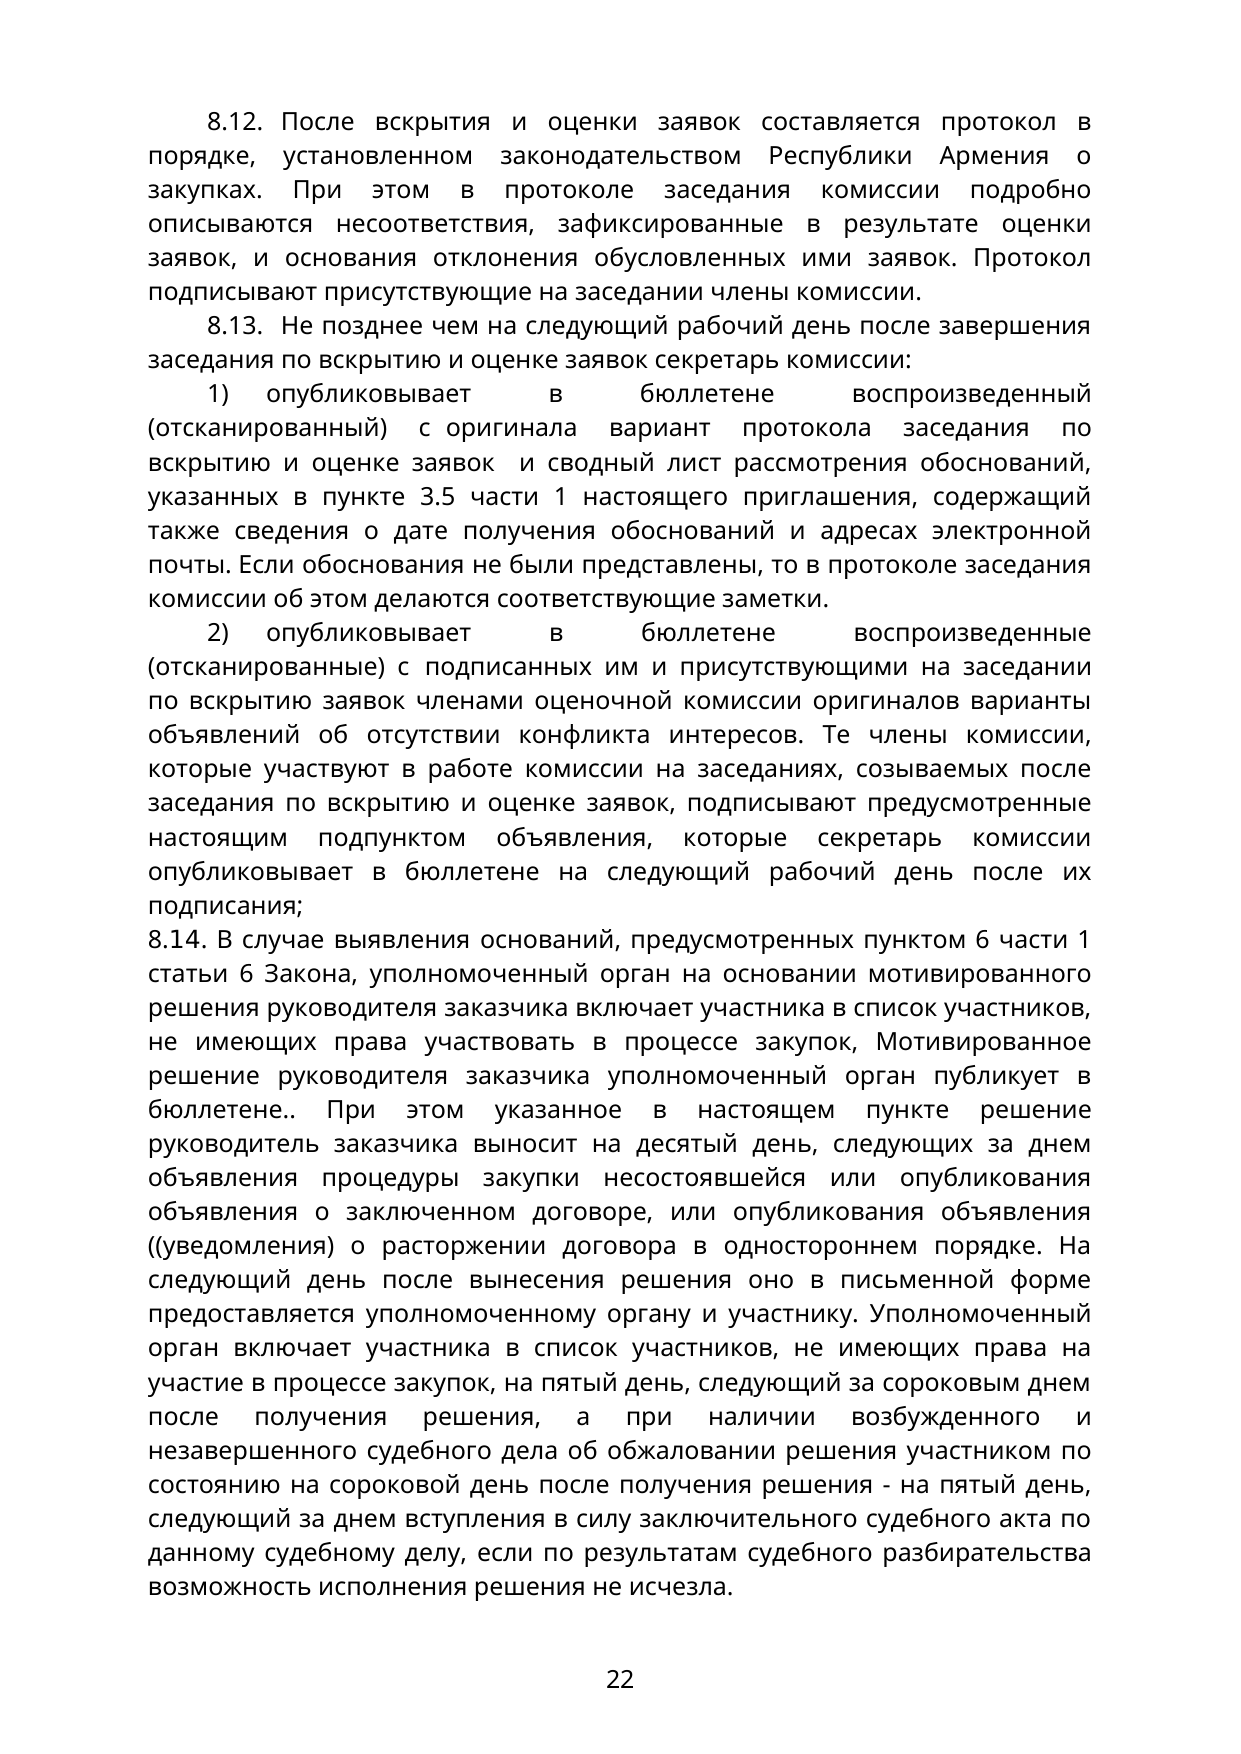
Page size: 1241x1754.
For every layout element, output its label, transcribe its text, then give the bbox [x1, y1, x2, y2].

text 8.12. После вскрытия и оценки заявок составляется протокол в порядке, установленном законодательством Республики Армения о закупках. При этом в протоколе заседания комиссии подробно описываются несоответствия, зафиксированные в результате оценки заявок, и основания отклонения обусловленных ими заявок. Протокол подписывают присутствующие на заседании члены комиссии. [148, 103, 1092, 308]
text 8.14. В случае выявления оснований, предусмотренных пунктом 6 части 1 статьи 6 Закона, уполномоченный орган на основании мотивированного решения руководителя заказчика включает участника в список участников, не имеющих права участвовать в процессе закупок, Мотивированное решение руководителя заказчика уполномоченный орган публикует в бюллетене.. При этом указанное в настоящем пункте решение руководитель заказчика выносит на десятый день, следующих за днем объявления процедуры закупки несостоявшейся или опубликования объявления о заключенном договоре, или опубликования объявления ((уведомления) о расторжении договора в одностороннем порядке. На следующий день после вынесения решения оно в письменной форме предоставляется уполномоченному органу и участнику. Уполномоченный орган включает участника в список участников, не имеющих права на участие в процессе закупок, на пятый день, следующий за сороковым днем после получения решения, а при наличии возбужденного и незавершенного судебного дела об обжаловании решения участником по состоянию на сороковой день после получения решения - на пятый день, следующий за днем вступления в силу заключительного судебного акта по данному судебному делу, если по результатам судебного разбирательства возможность исполнения решения не исчезла. [148, 921, 1092, 1603]
text 8.13. Не позднее чем на следующий рабочий день после завершения заседания по вскрытию и оценке заявок секретарь комиссии: [148, 308, 1092, 376]
text 2) опубликовывает в бюллетене воспроизведенные (отсканированные) с подписанных им и присутствующими на заседании по вскрытию заявок членами оценочной комиссии оригиналов варианты объявлений об отсутствии конфликта интересов. Те члены комиссии, которые участвуют в работе комиссии на заседаниях, созываемых после заседания по вскрытию и оценке заявок, подписывают предусмотренные настоящим подпунктом объявления, которые секретарь комиссии опубликовывает в бюллетене на следующий рабочий день после их подписания; [148, 614, 1092, 921]
text 1) опубликовывает в бюллетене воспроизведенный (отсканированный) с оригинала вариант протокола заседания по вскрытию и оценке заявок и сводный лист рассмотрения обоснований, указанных в пункте 3.5 части 1 настоящего приглашения, содержащий также сведения о дате получения обоснований и адресах электронной почты. Если обоснования не были представлены, то в протоколе заседания комиссии об этом делаются соответствующие заметки. [148, 376, 1092, 614]
